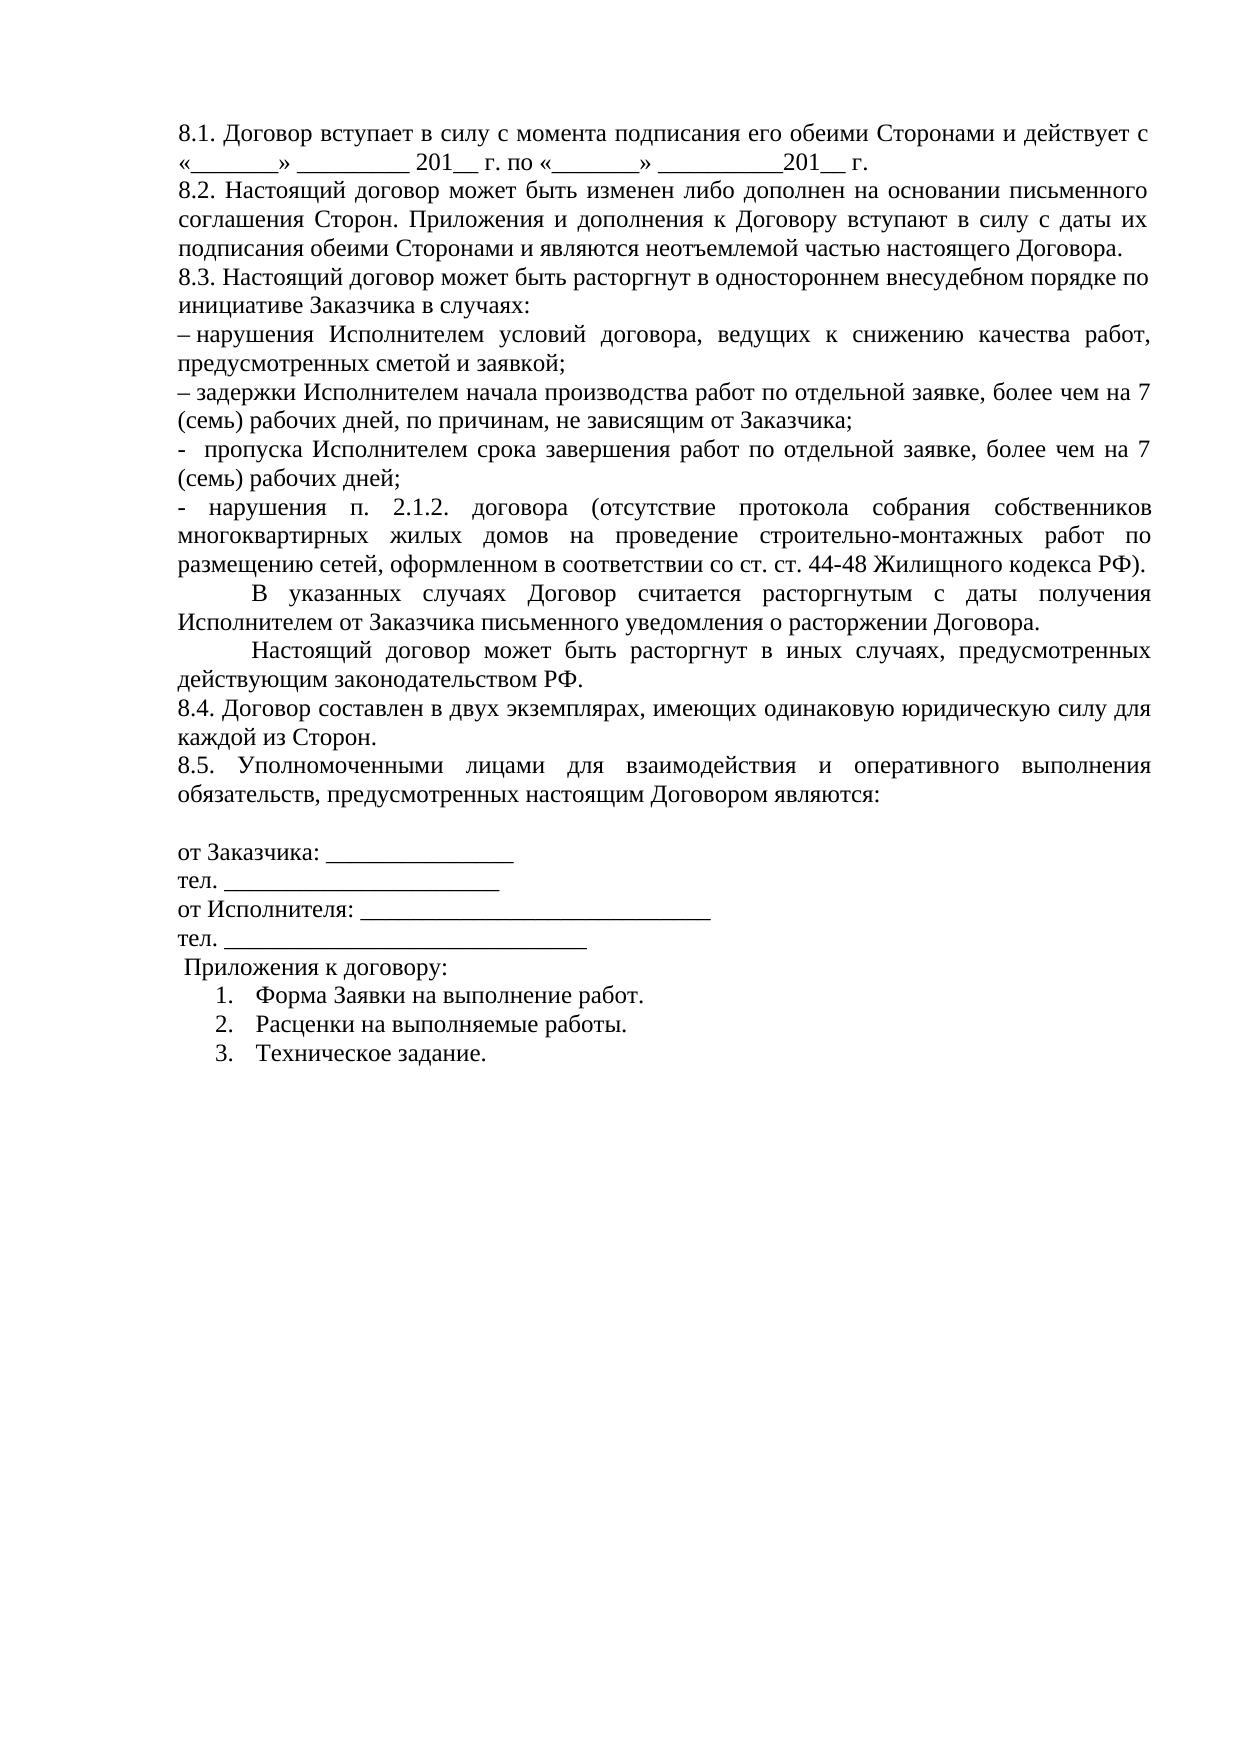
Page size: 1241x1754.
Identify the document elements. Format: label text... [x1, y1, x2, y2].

text В указанных случаях Договор считается расторгнутым с даты получения Исполнителем от Заказчика письменного уведомления о расторжении Договора. [177, 578, 1152, 636]
list Техническое задание. [215, 1038, 1152, 1067]
text тел. _____________________________ [177, 923, 1152, 952]
text – нарушения Исполнителем условий договора, ведущих к снижению качества работ, предусмотренных сметой и заявкой; [177, 319, 1152, 377]
text 8.4. Договор составлен в двух экземплярах, имеющих одинаковую юридическую силу для каждой из Сторон. [177, 693, 1152, 751]
text тел. ______________________ [177, 866, 1152, 894]
list Расценки на выполняемые работы. [215, 1009, 1152, 1038]
list Форма Заявки на выполнение работ. [215, 981, 1152, 1009]
text от Исполнителя: ____________________________ [177, 894, 1152, 923]
text 8.2. Настоящий договор может быть изменен либо дополнен на основании письменного соглашения Сторон. Приложения и дополнения к Договору вступают в силу с даты их подписания обеими Сторонами и являются неотъемлемой частью настоящего Договора. [178, 176, 1149, 262]
text Настоящий договор может быть расторгнут в иных случаях, предусмотренных действующим законодательством РФ. [177, 636, 1152, 693]
text - нарушения п. 2.1.2. договора (отсутствие протокола собрания собственников многоквартирных жилых домов на проведение строительно-монтажных работ по размещению сетей, оформленном в соответствии со ст. ст. 44-48 Жилищного кодекса РФ). [177, 492, 1152, 578]
text 8.5. Уполномоченными лицами для взаимодействия и оперативного выполнения обязательств, предусмотренных настоящим Договором являются: [177, 751, 1152, 808]
text - пропуска Исполнителем срока завершения работ по отдельной заявке, более чем на 7 (семь) рабочих дней; [177, 434, 1152, 492]
text 8.3. Настоящий договор может быть расторгнут в одностороннем внесудебном порядке по инициативе Заказчика в случаях: [178, 262, 1149, 319]
text 8.1. Договор вступает в силу с момента подписания его обеими Сторонами и действует с «_______» _________ 201__ г. по «_______» __________201__ г. [178, 118, 1150, 176]
text – задержки Исполнителем начала производства работ по отдельной заявке, более чем на 7 (семь) рабочих дней, по причинам, не зависящим от Заказчика; [177, 377, 1152, 434]
text Приложения к договору: [177, 952, 1152, 981]
text от Заказчика: _______________ [177, 837, 1152, 866]
